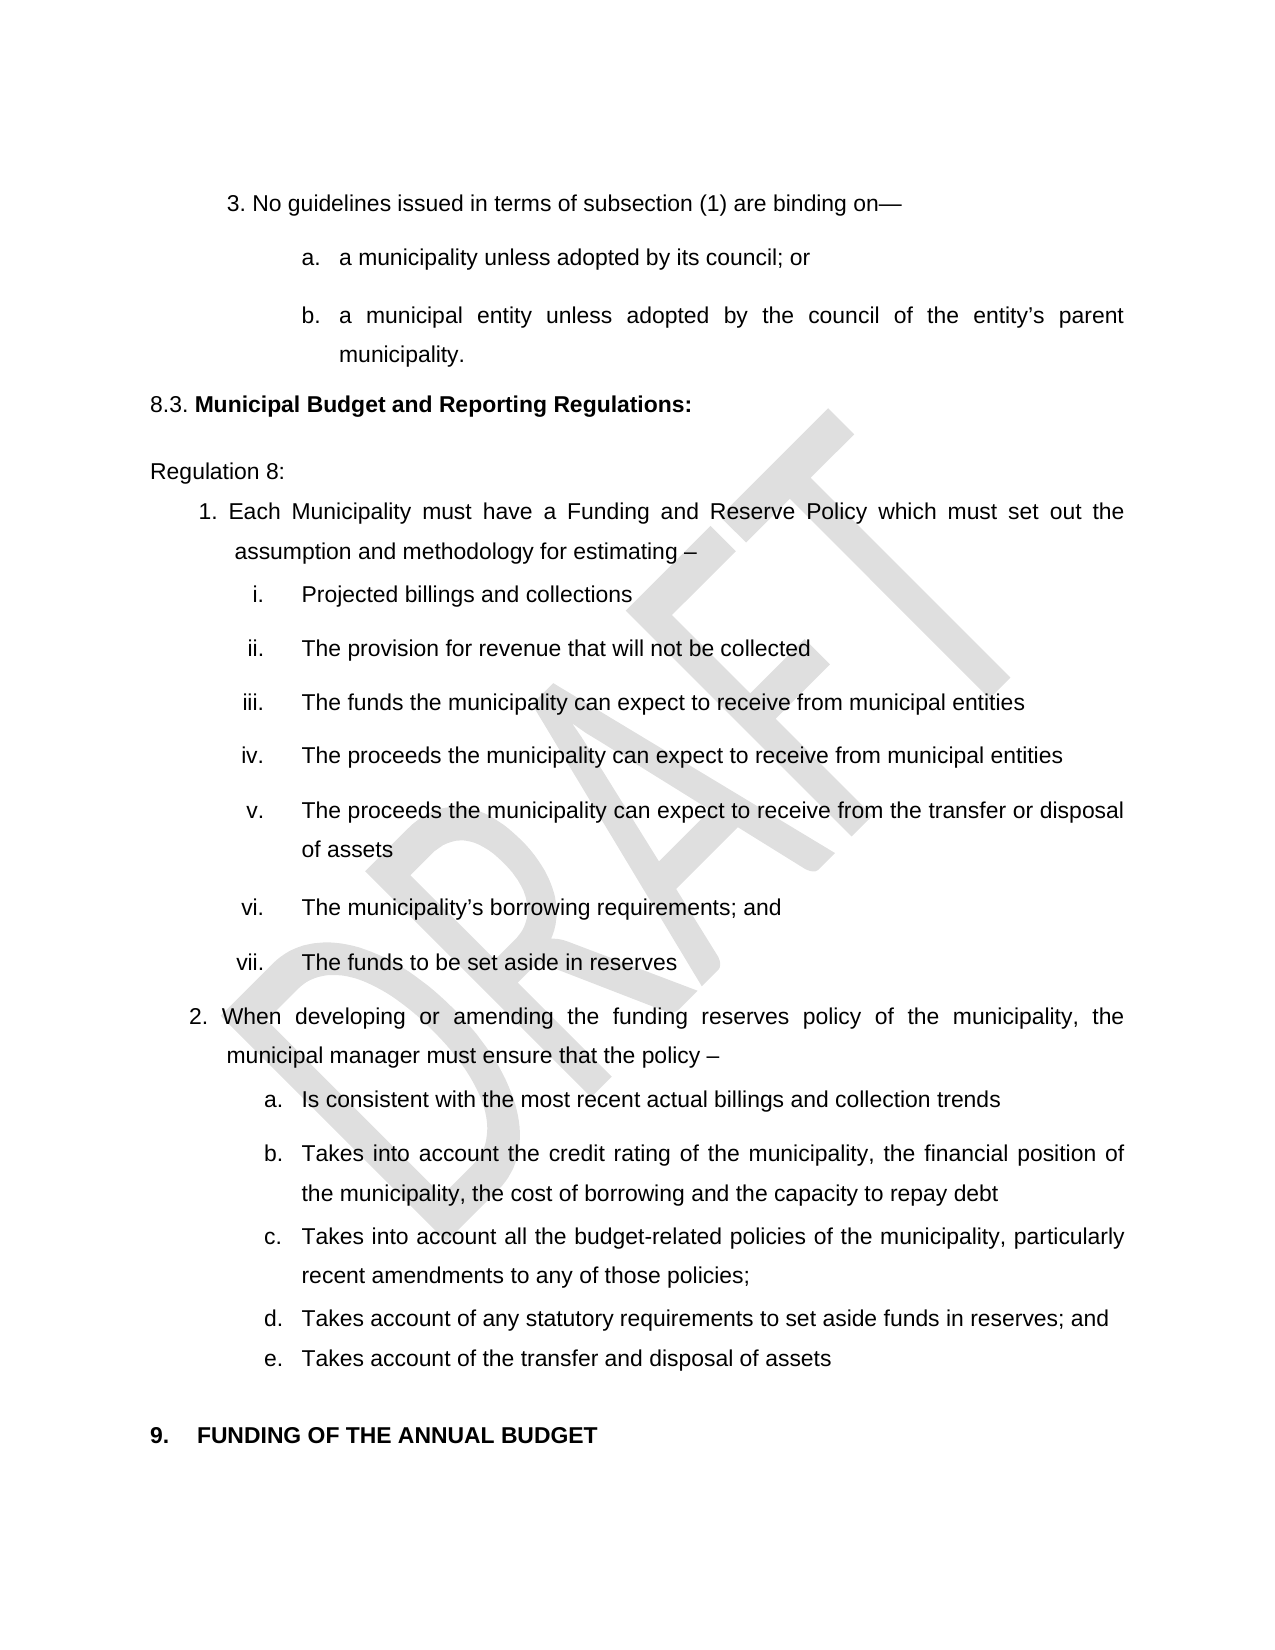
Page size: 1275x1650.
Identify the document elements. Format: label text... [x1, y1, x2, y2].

text 1. Each Municipality must have a Funding and Reserve Policy which must set out the assumption and methodology for estimating – [198, 498, 1125, 564]
list The funds the municipality can expect to receive from municipal entities [264, 689, 1125, 715]
list a municipal entity unless adopted by the council of the entity’s parent municipality. [301, 302, 1125, 368]
list Takes account of the transfer and disposal of assets [264, 1345, 1125, 1371]
list Takes account of any statutory requirements to set aside funds in reserves; and [264, 1305, 1125, 1332]
text 9. FUNDING OF THE ANNUAL BUDGET [150, 1422, 1125, 1448]
list Takes into account the credit rating of the municipality, the financial position of the municipality, the cost of borrowing and the capacity to repay debt [264, 1140, 1125, 1206]
list The proceeds the municipality can expect to receive from municipal entities [264, 742, 1125, 769]
text 2. When developing or amending the funding reserves policy of the municipality, the municipal manager must ensure that the policy – [189, 1003, 1125, 1069]
text 3. No guidelines issued in terms of subsection (1) are binding on— [226, 189, 1125, 216]
list The funds to be set aside in reserves [264, 949, 1125, 975]
list The municipality’s borrowing requirements; and [264, 894, 1125, 921]
list The provision for revenue that will not be collected [264, 634, 1125, 661]
text 8.3. Municipal Budget and Reporting Regulations: [150, 391, 1125, 417]
list a municipality unless adopted by its council; or [301, 244, 1125, 270]
list Projected billings and collections [264, 581, 1125, 607]
text Regulation 8: [150, 458, 1125, 484]
list Takes into account all the budget-related policies of the municipality, particularly recent amendments to any of those policies; [264, 1223, 1125, 1288]
list The proceeds the municipality can expect to receive from the transfer or disposal of assets [264, 797, 1125, 862]
list Is consistent with the most recent actual billings and collection trends [264, 1086, 1125, 1112]
